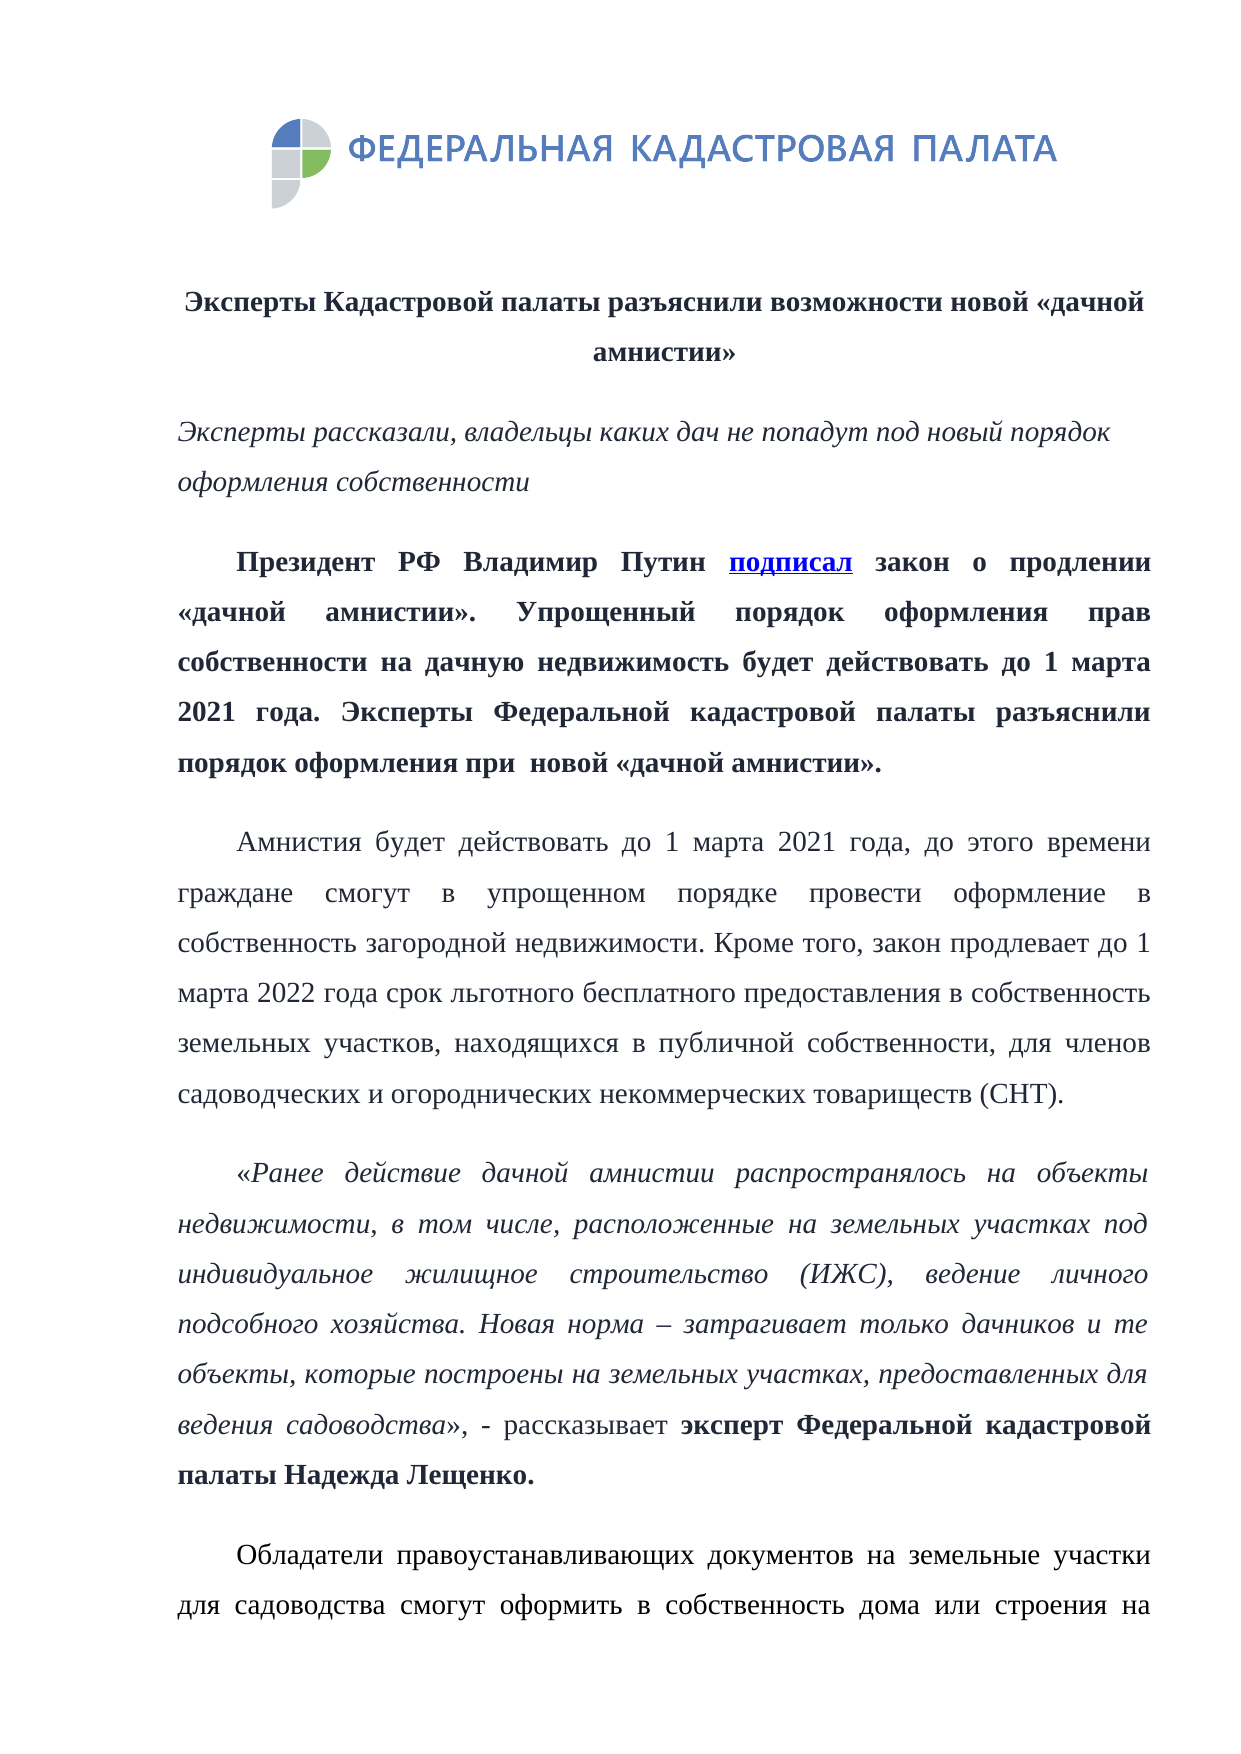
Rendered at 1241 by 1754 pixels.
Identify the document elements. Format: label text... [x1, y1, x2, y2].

text Амнистия будет действовать до 1 марта 2021 года, до этого времени граждане смогут в упрощенном порядке провести оформление в собственность загородной недвижимости. Кроме того, закон продлевает до 1 марта 2022 года срок льготного бесплатного предоставления в собственность земельных участков, находящихся в публичной собственности, для членов садоводческих и огороднических некоммерческих товариществ (СНТ). [177, 824, 1152, 1109]
picture [271, 118, 1058, 209]
text «Ранее действие дачной амнистии распространялось на объекты недвижимости, в том числе, расположенные на земельных участках под индивидуальное жилищное строительство (ИЖС), ведение личного подсобного хозяйства. Новая норма – затрагивает только дачников и те объекты, которые построены на земельных участках, предоставленных для ведения садоводства», - рассказывает эксперт Федеральной кадастровой палаты Надежда Лещенко. [177, 1155, 1152, 1491]
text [177, 1537, 1152, 1621]
text Эксперты Кадастровой палаты разъяснили возможности новой «дачной амнистии» [177, 284, 1152, 368]
text Президент РФ Владимир Путин подписал закон о продлении «дачной амнистии». Упрощенный порядок оформления прав собственности на дачную недвижимость будет действовать до 1 марта 2021 года. Эксперты Федеральной кадастровой палаты разъяснили порядок оформления при новой «дачной амнистии». [177, 544, 1152, 778]
text Эксперты рассказали, владельцы каких дач не попадут под новый порядок оформления собственности [177, 414, 1152, 498]
